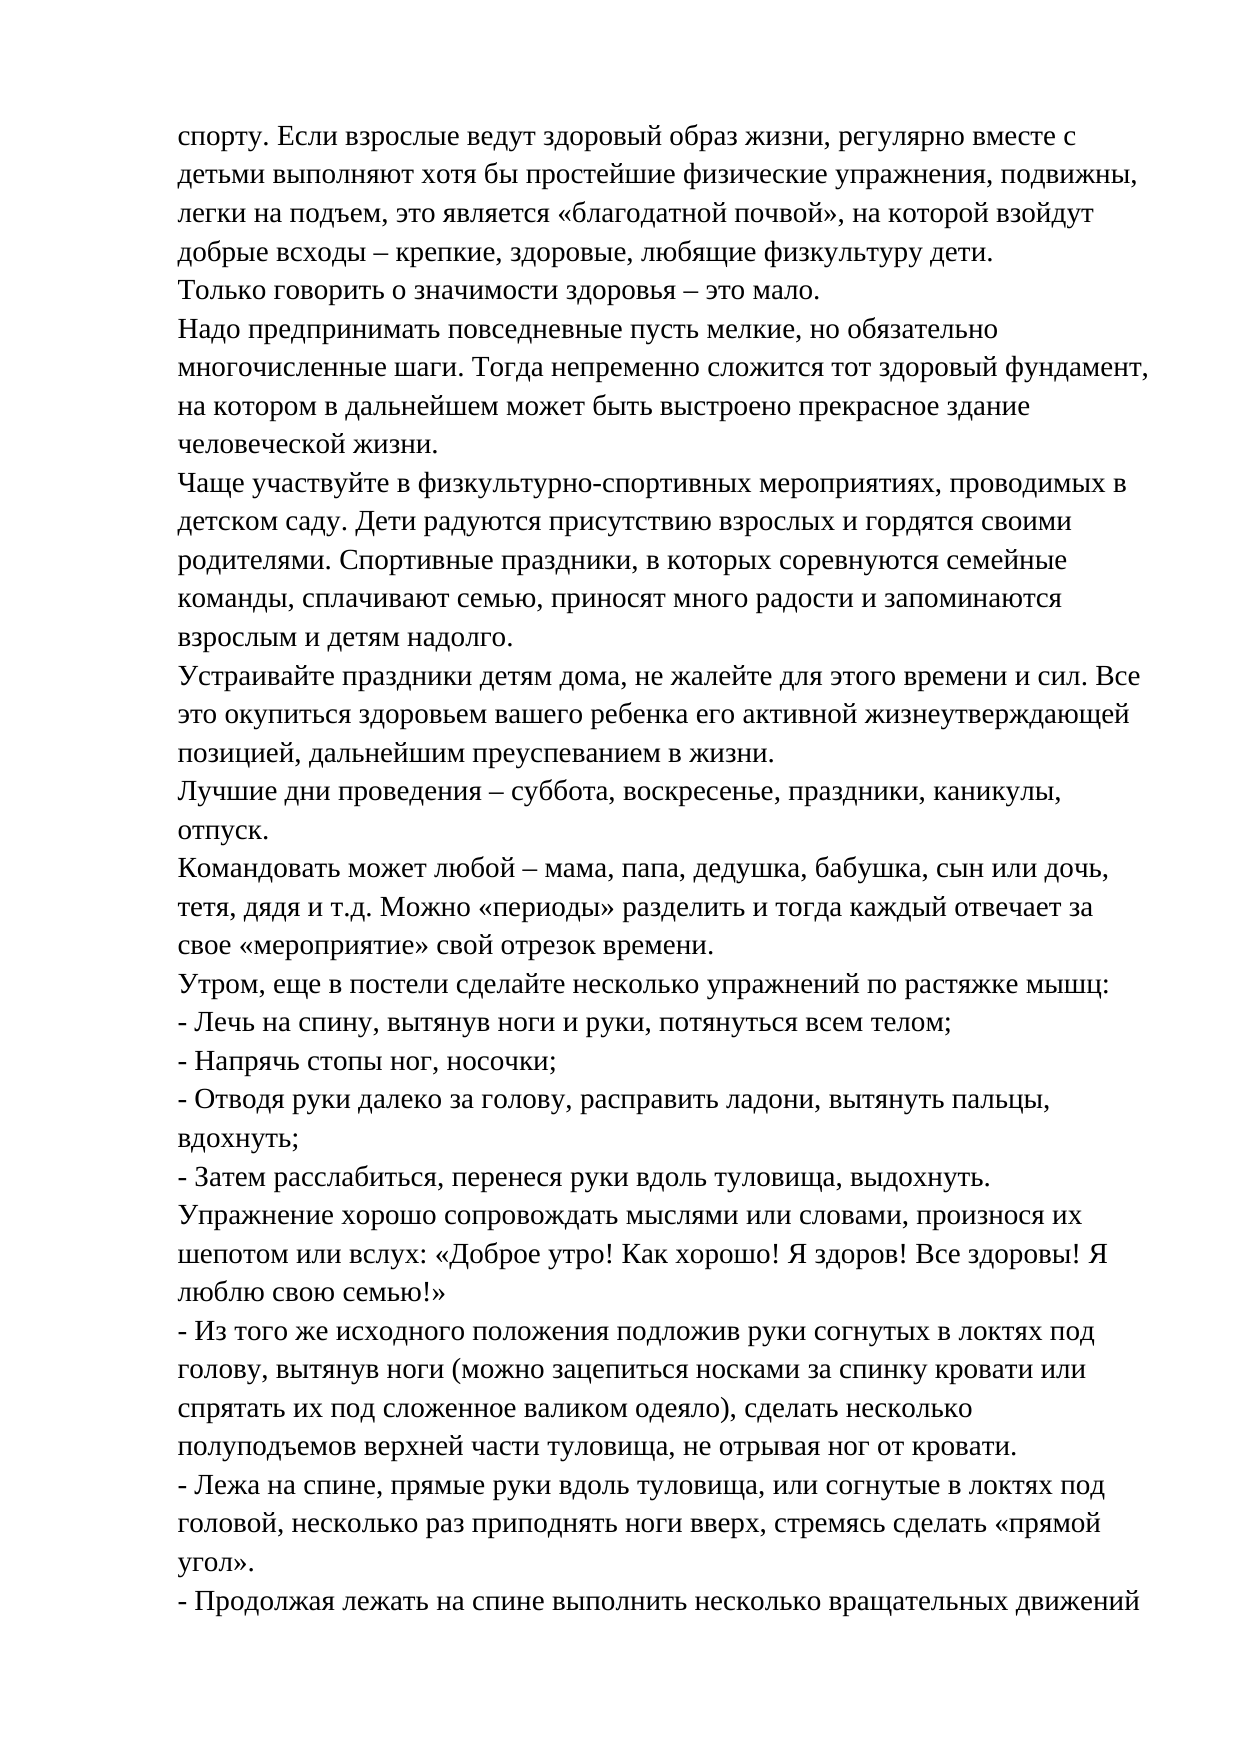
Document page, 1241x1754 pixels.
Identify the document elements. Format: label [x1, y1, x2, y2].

text [177, 118, 1152, 1616]
